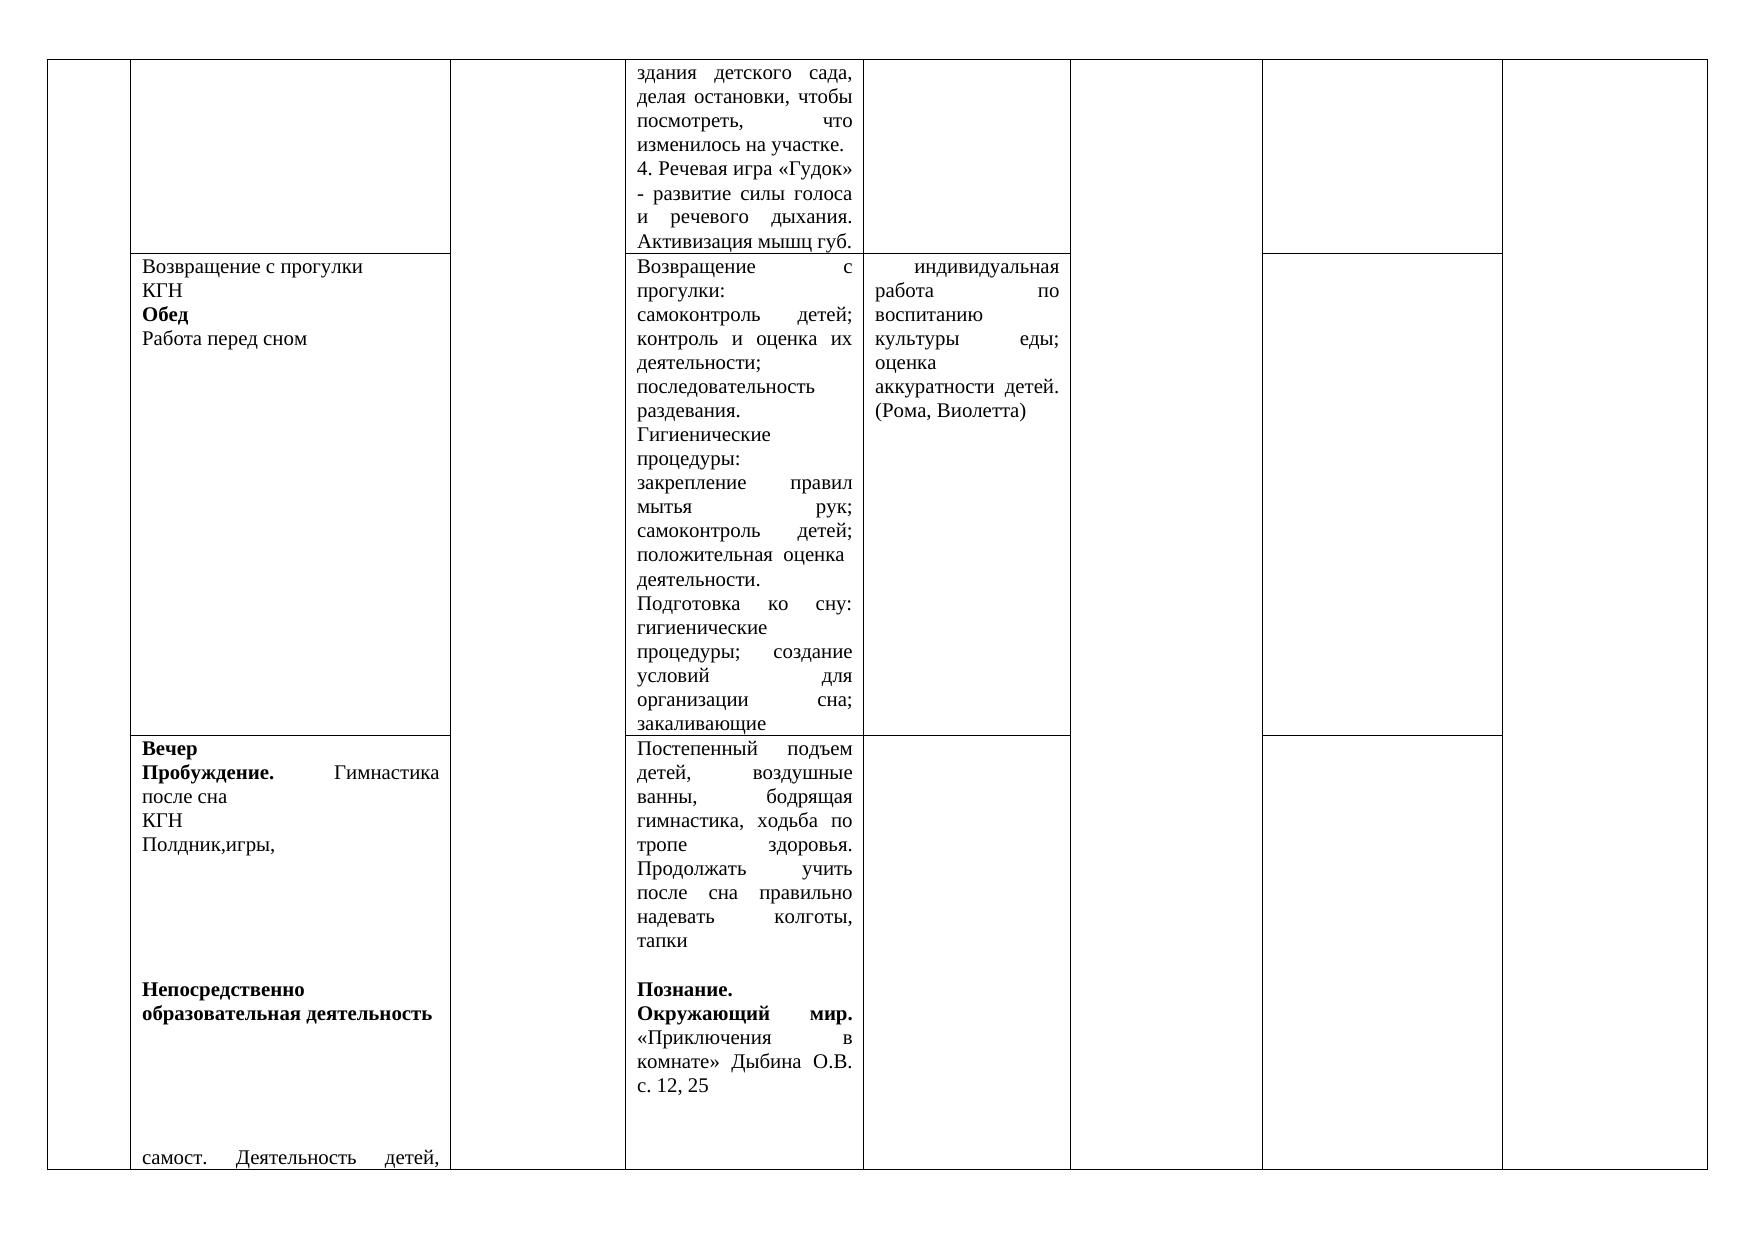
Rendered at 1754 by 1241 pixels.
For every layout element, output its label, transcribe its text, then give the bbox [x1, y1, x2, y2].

table_cell Возвращение с прогулки КГН Обед Работа перед сном [131, 254, 450, 735]
table_cell Возвращение с прогулки: самоконтроль детей; контроль и оценка их деятельности; последовательность раздевания. Гигиенические процедуры: закрепление правил мытья рук; самоконтроль детей; положительная оценка деятельности. Подготовка ко сну: гигиенические процедуры; создание условий для организации сна; закаливающие [626, 254, 863, 735]
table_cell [1263, 736, 1502, 1169]
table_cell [1263, 60, 1502, 253]
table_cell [451, 60, 625, 1169]
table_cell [626, 60, 863, 253]
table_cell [1071, 60, 1262, 1169]
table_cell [626, 736, 863, 1169]
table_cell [864, 60, 1070, 253]
table_cell [1263, 254, 1502, 735]
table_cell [131, 60, 450, 253]
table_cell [131, 736, 450, 1169]
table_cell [864, 736, 1070, 1169]
table_cell индивидуальная работа по воспитанию культуры еды; оценка аккуратности детей. (Рома, Виолетта) [864, 254, 1070, 735]
